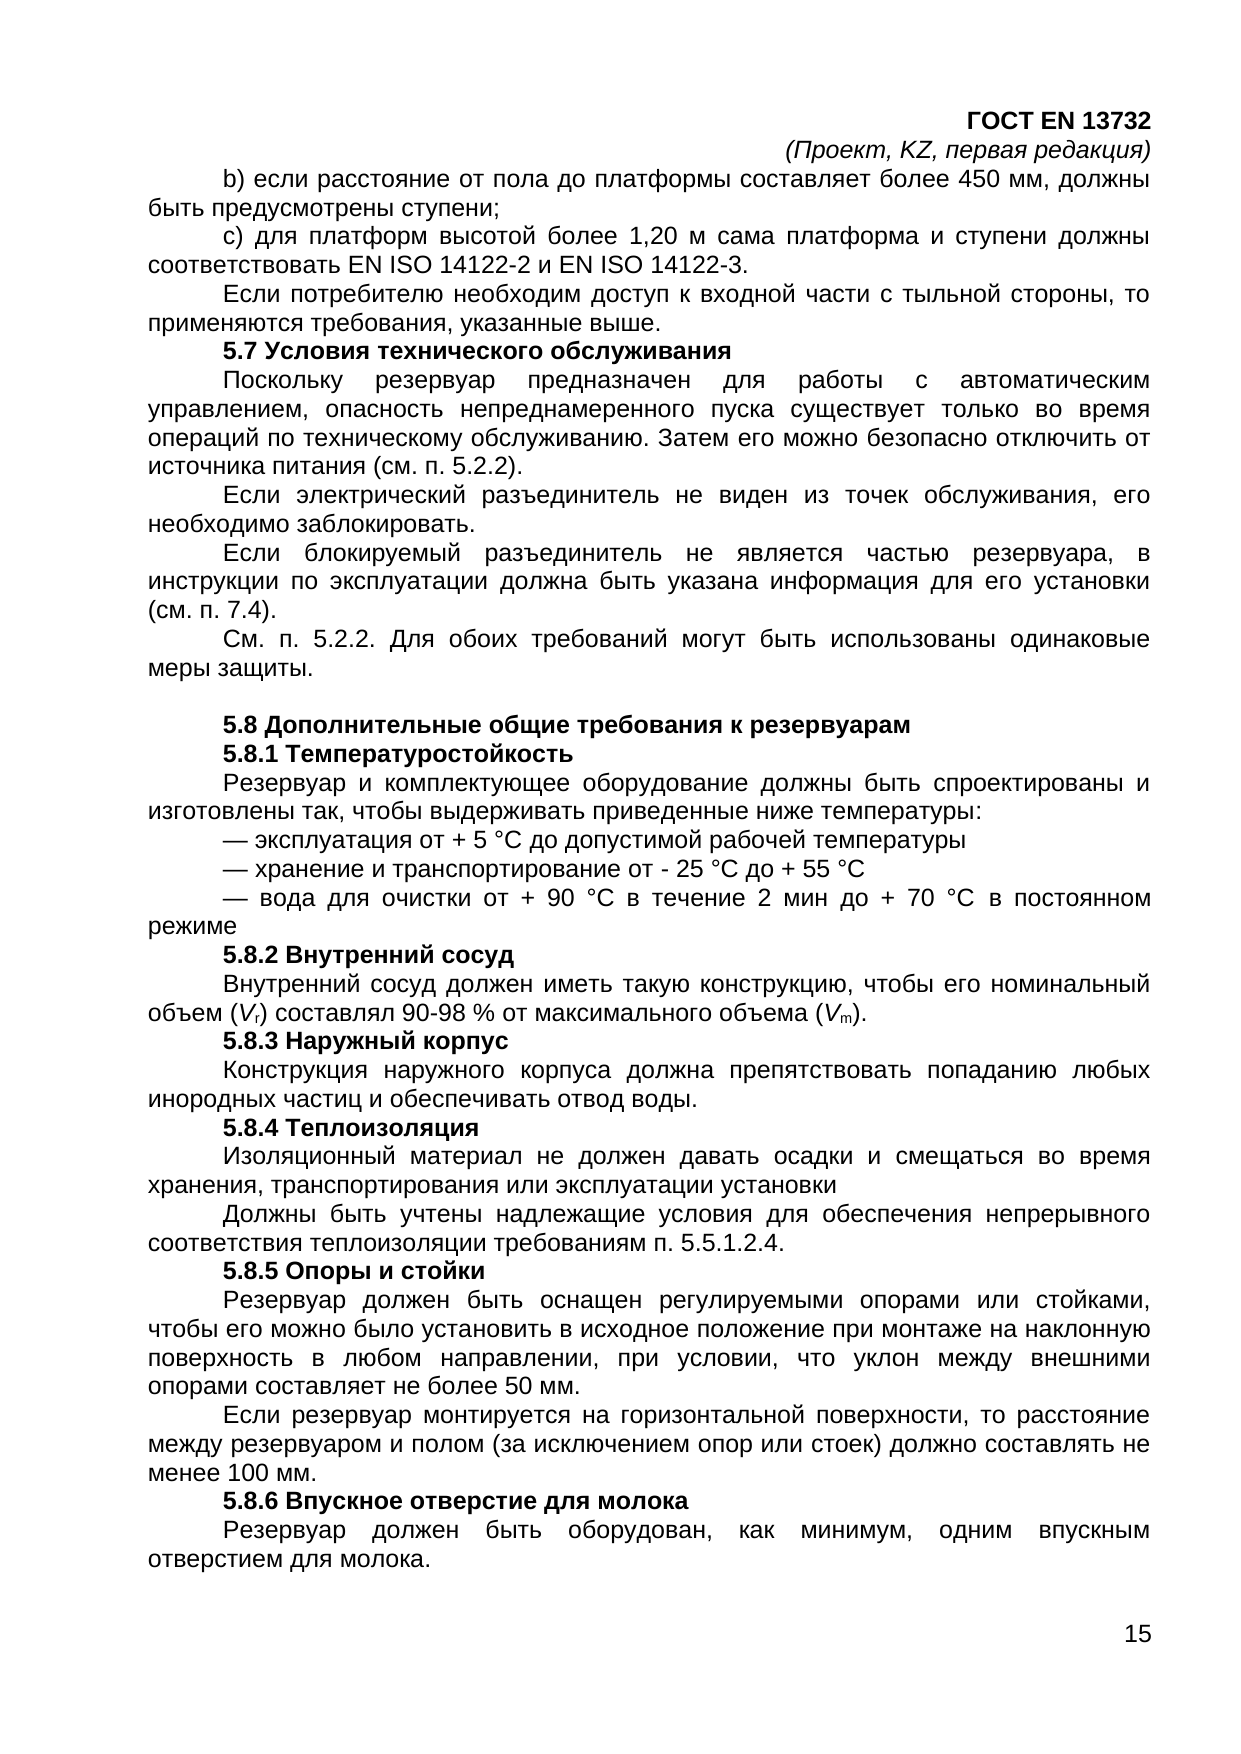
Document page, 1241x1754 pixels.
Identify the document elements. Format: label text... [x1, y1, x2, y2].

text См. п. 5.2.2. Для обоих требований могут быть использованы одинаковые меры защиты. [148, 624, 1152, 681]
text Если резервуар монтируется на горизонтальной поверхности, то расстояние между резервуаром и полом (за исключением опор или стоек) должно составлять не менее 100 мм. [148, 1400, 1152, 1486]
text — хранение и транспортирование от - 25 °C до + 55 °C [148, 854, 1152, 882]
text 5.8.4 Теплоизоляция [148, 1112, 1152, 1141]
text — эксплуатация от + 5 °C до допустимой рабочей температуры [148, 825, 1152, 854]
text 5.8.6 Впускное отверстие для молока [148, 1486, 1152, 1515]
text Конструкция наружного корпуса должна препятствовать попаданию любых инородных частиц и обеспечивать отвод воды. [148, 1055, 1152, 1112]
text Если блокируемый разъединитель не является частью резервуара, в инструкции по эксплуатации должна быть указана информация для его установки (см. п. 7.4). [148, 537, 1152, 624]
text 5.8.5 Опоры и стойки [148, 1256, 1152, 1285]
text b) если расстояние от пола до платформы составляет более 450 мм, должны быть предусмотрены ступени; [148, 164, 1152, 221]
text Резервуар должен быть оборудован, как минимум, одним впускным отверстием для молока. [148, 1515, 1152, 1572]
text 5.8 Дополнительные общие требования к резервуарам [148, 710, 1152, 739]
text 5.8.3 Наружный корпус [148, 1026, 1152, 1055]
text — вода для очистки от + 90 °C в течение 2 мин до + 70 °C в постоянном режиме [148, 882, 1152, 940]
text Резервуар и комплектующее оборудование должны быть спроектированы и изготовлены так, чтобы выдерживать приведенные ниже температуры: [148, 767, 1152, 825]
text Если электрический разъединитель не виден из точек обслуживания, его необходимо заблокировать. [148, 480, 1152, 537]
text Должны быть учтены надлежащие условия для обеспечения непрерывного соответствия теплоизоляции требованиям п. 5.5.1.2.4. [148, 1199, 1152, 1256]
text Внутренний сосуд должен иметь такую конструкцию, чтобы его номинальный объем (Vr) составлял 90-98 % от максимального объема (Vm). [148, 969, 1152, 1026]
text Если потребителю необходим доступ к входной части с тыльной стороны, то применяются требования, указанные выше. [148, 279, 1152, 336]
text c) для платформ высотой более 1,20 м сама платформа и ступени должны соответствовать EN ISO 14122-2 и EN ISO 14122-3. [148, 221, 1152, 279]
text 5.8.1 Температуростойкость [148, 739, 1152, 767]
text Изоляционный материал не должен давать осадки и смещаться во время хранения, транспортирования или эксплуатации установки [148, 1141, 1152, 1199]
text Резервуар должен быть оснащен регулируемыми опорами или стойками, чтобы его можно было установить в исходное положение при монтаже на наклонную поверхность в любом направлении, при условии, что уклон между внешними опорами составляет не более 50 мм. [148, 1285, 1152, 1400]
text Поскольку резервуар предназначен для работы с автоматическим управлением, опасность непреднамеренного пуска существует только во время операций по техническому обслуживанию. Затем его можно безопасно отключить от источника питания (см. п. 5.2.2). [148, 365, 1152, 480]
text 5.7 Условия технического обслуживания [148, 336, 1152, 365]
text 5.8.2 Внутренний сосуд [148, 940, 1152, 969]
